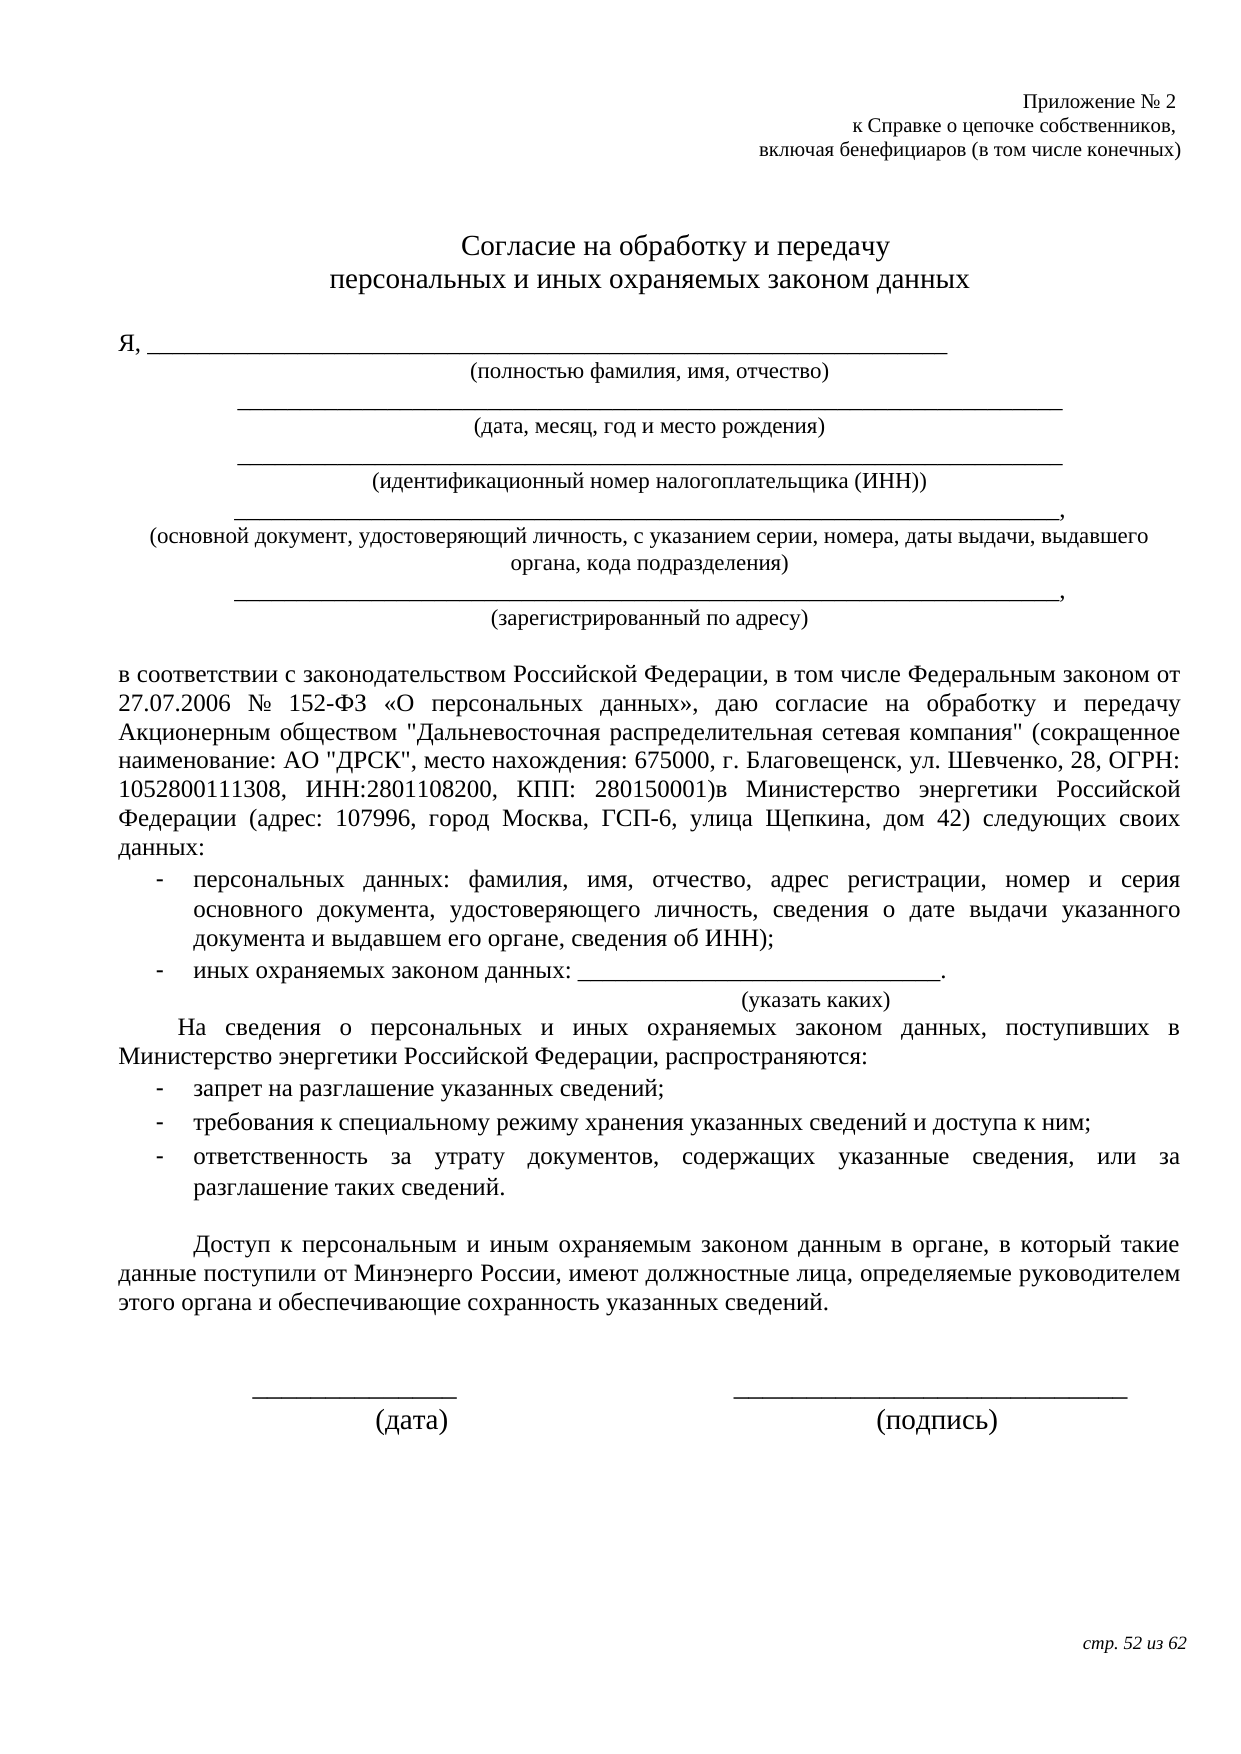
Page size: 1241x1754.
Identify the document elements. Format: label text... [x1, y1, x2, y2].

list запрет на разглашение указанных сведений; [156, 1070, 1181, 1104]
text (зарегистрированный по адресу) [118, 604, 1181, 630]
list персональных данных: фамилия, имя, отчество, адрес регистрации, номер и серия основного документа, удостоверяющего личность, сведения о дате выдачи указанного документа и выдавшем его органе, сведения об ИНН); [156, 860, 1181, 952]
text (основной документ, удостоверяющий личность, с указанием серии, номера, даты выдачи, выдавшего органа, кода подразделения) [118, 523, 1181, 575]
text Согласие на обработку и передачу персональных и иных охраняемых законом данных [118, 228, 1181, 295]
text __________________________________________________________________ [118, 384, 1181, 412]
list ответственность за утрату документов, содержащих указанные сведения, или за разглашение таких сведений. [156, 1138, 1181, 1201]
text (указать каких) [118, 986, 1181, 1012]
text Приложение № 2 к Справке о цепочке собственников, включая бенефициаров (в том числе конечных) [118, 89, 1181, 161]
text (дата) (подпись) [118, 1402, 1181, 1436]
text (идентификационный номер налогоплательщика (ИНН)) [118, 467, 1181, 494]
text __________________________________________________________________, [118, 494, 1181, 523]
text __________________________________________________________________, [118, 575, 1181, 604]
text Доступ к персональным и иным охраняемым законом данным в органе, в который такие данные поступили от Минэнерго России, имеют должностные лица, определяемые руководителем этого органа и обеспечивающие сохранность указанных сведений. [118, 1229, 1181, 1316]
text в соответствии с законодательством Российской Федерации, в том числе Федеральным законом от 27.07.2006 № 152-ФЗ «О персональных данных», даю согласие на обработку и передачу Акционерным обществом "Дальневосточная распределительная сетевая компания" (сокращенное наименование: АО "ДРСК", место нахождения: 675000, г. Благовещенск, ул. Шевченко, 28, ОГРН: 1052800111308, ИНН:2801108200, КПП: 280150001)в Министерство энергетики Российской Федерации (адрес: 107996, город Москва, ГСП-6, улица Щепкина, дом 42) следующих своих данных: [118, 659, 1181, 860]
text ______________ ___________________________ [193, 1368, 1181, 1402]
list иных охраняемых законом данных: _____________________________. [156, 952, 1181, 986]
text Я, ________________________________________________________________ [118, 328, 1181, 357]
list требования к специальному режиму хранения указанных сведений и доступа к ним; [156, 1104, 1181, 1138]
text (дата, месяц, год и место рождения) [118, 412, 1181, 439]
text __________________________________________________________________ [118, 439, 1181, 467]
text На сведения о персональных и иных охраняемых законом данных, поступивших в Министерство энергетики Российской Федерации, распространяются: [118, 1012, 1181, 1070]
text (полностью фамилия, имя, отчество) [118, 357, 1181, 384]
